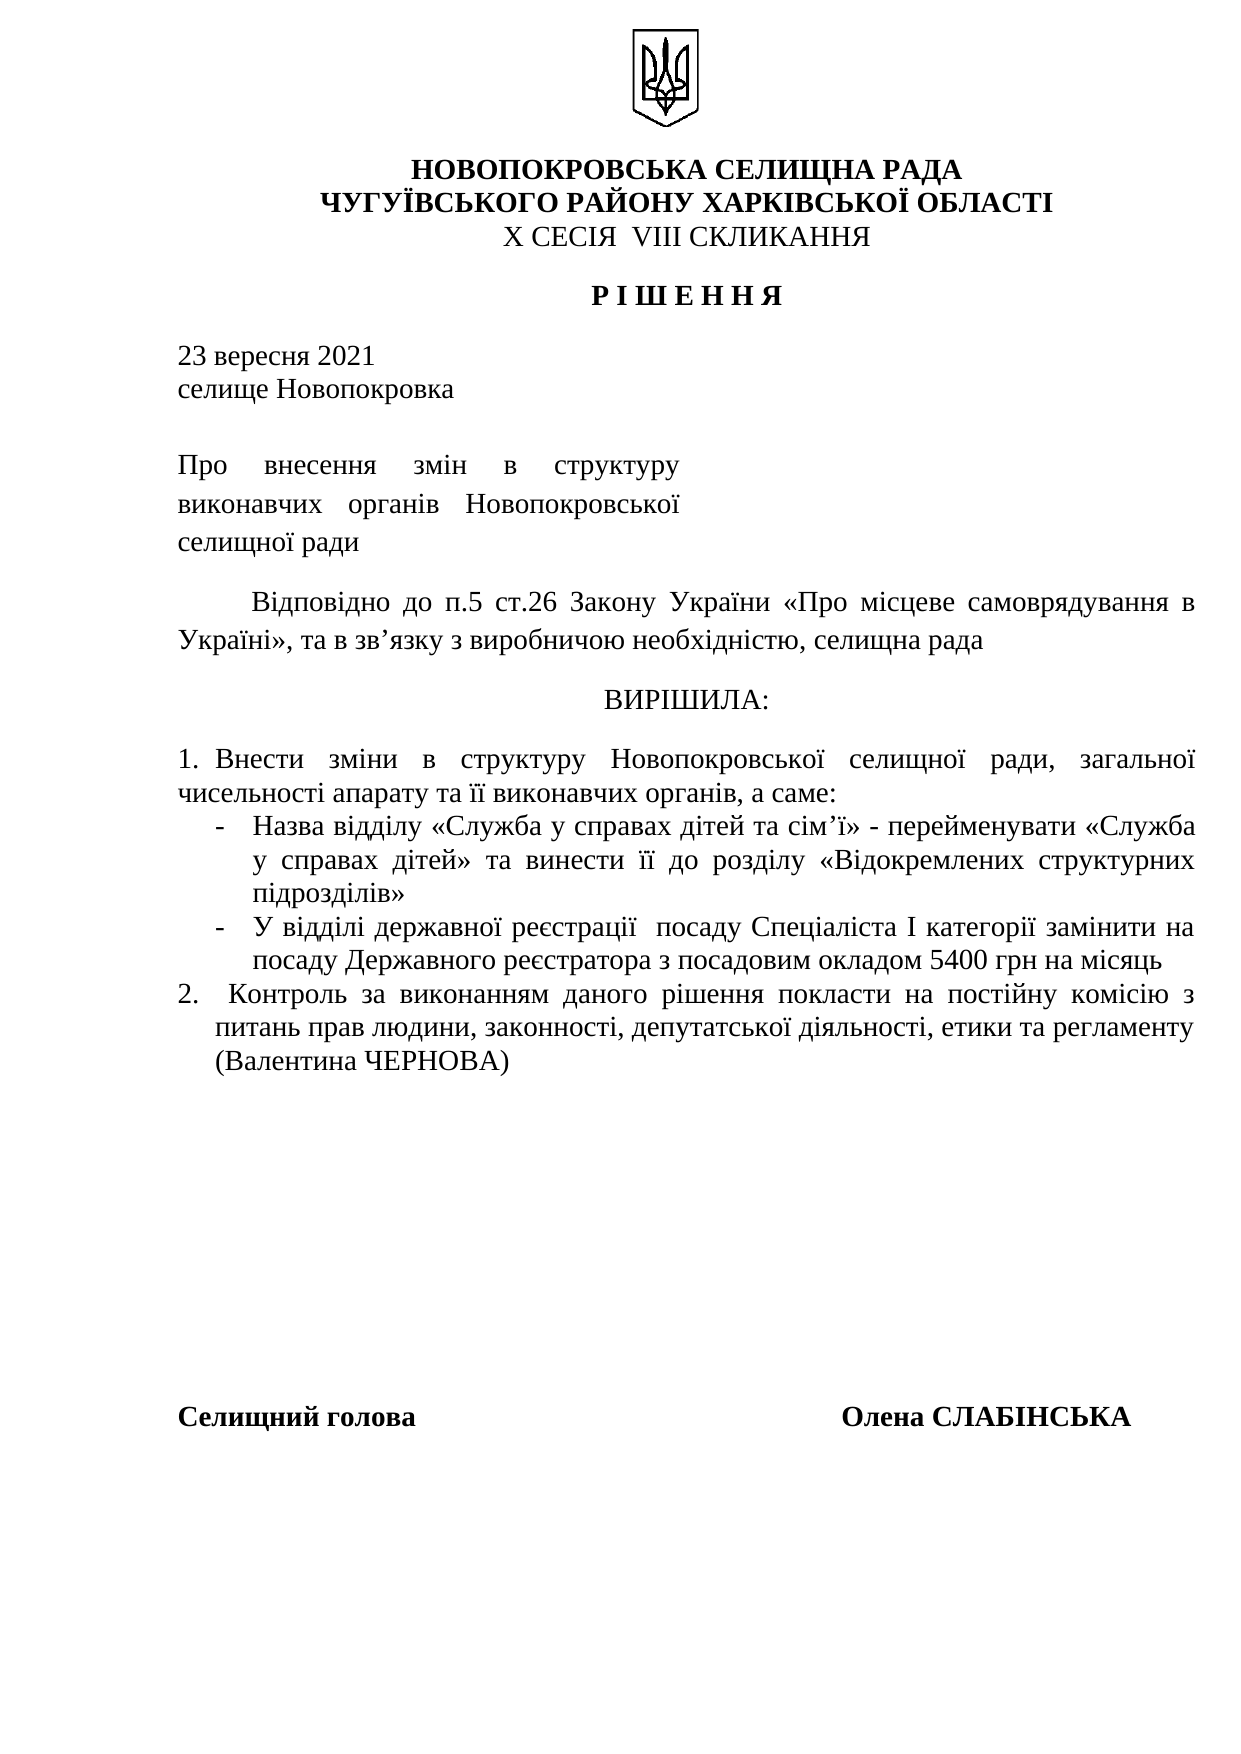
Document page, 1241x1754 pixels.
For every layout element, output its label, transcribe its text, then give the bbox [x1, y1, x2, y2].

text Селищний голова Олена СЛАБІНСЬКА [177, 1399, 1196, 1433]
text (Валентина ЧЕРНОВА) [215, 1043, 1196, 1077]
list Назва відділу «Служба у справах дітей та сім’ї» - перейменувати «Служба у справах дітей» та винести її до розділу «Відокремлених структурних підрозділів» [215, 808, 1196, 909]
text Про внесення змін в структуру виконавчих органів Новопокровської селищної ради [177, 447, 679, 558]
subtitle 23 вересня 2021 [177, 338, 1196, 371]
text ВИРІШИЛА: [177, 682, 1196, 715]
list Внести зміни в структуру Новопокровської селищної ради, загальної чисельності апарату та її виконавчих органів, а саме: [177, 741, 1196, 808]
subtitle Чугуївського району ХАРКІВСЬКОЇ ОБЛАСТІ [177, 185, 1196, 219]
text Р І Ш Е Н Н Я [177, 278, 1196, 312]
subtitle селище Новопокровка [177, 371, 1196, 405]
subtitle НОВОПОКРОВСЬКА селищна рада [177, 152, 1196, 185]
list Контроль за виконанням даного рішення покласти на постійну комісію з питань прав людини, законності, депутатської діяльності, етики та регламенту [177, 976, 1196, 1043]
list У відділі державної реєстрації посаду Спеціаліста І категорії замінити на посаду Державного реєстратора з посадовим окладом 5400 грн на місяць [215, 909, 1196, 976]
picture [632, 29, 699, 127]
text Відповідно до п.5 ст.26 Закону України «Про місцеве самоврядування в Україні», та в зв’язку з виробничою необхідністю, селищна рада [177, 584, 1196, 656]
text Х СЕСІЯ VІІІ СКЛИКАННЯ [177, 219, 1196, 252]
